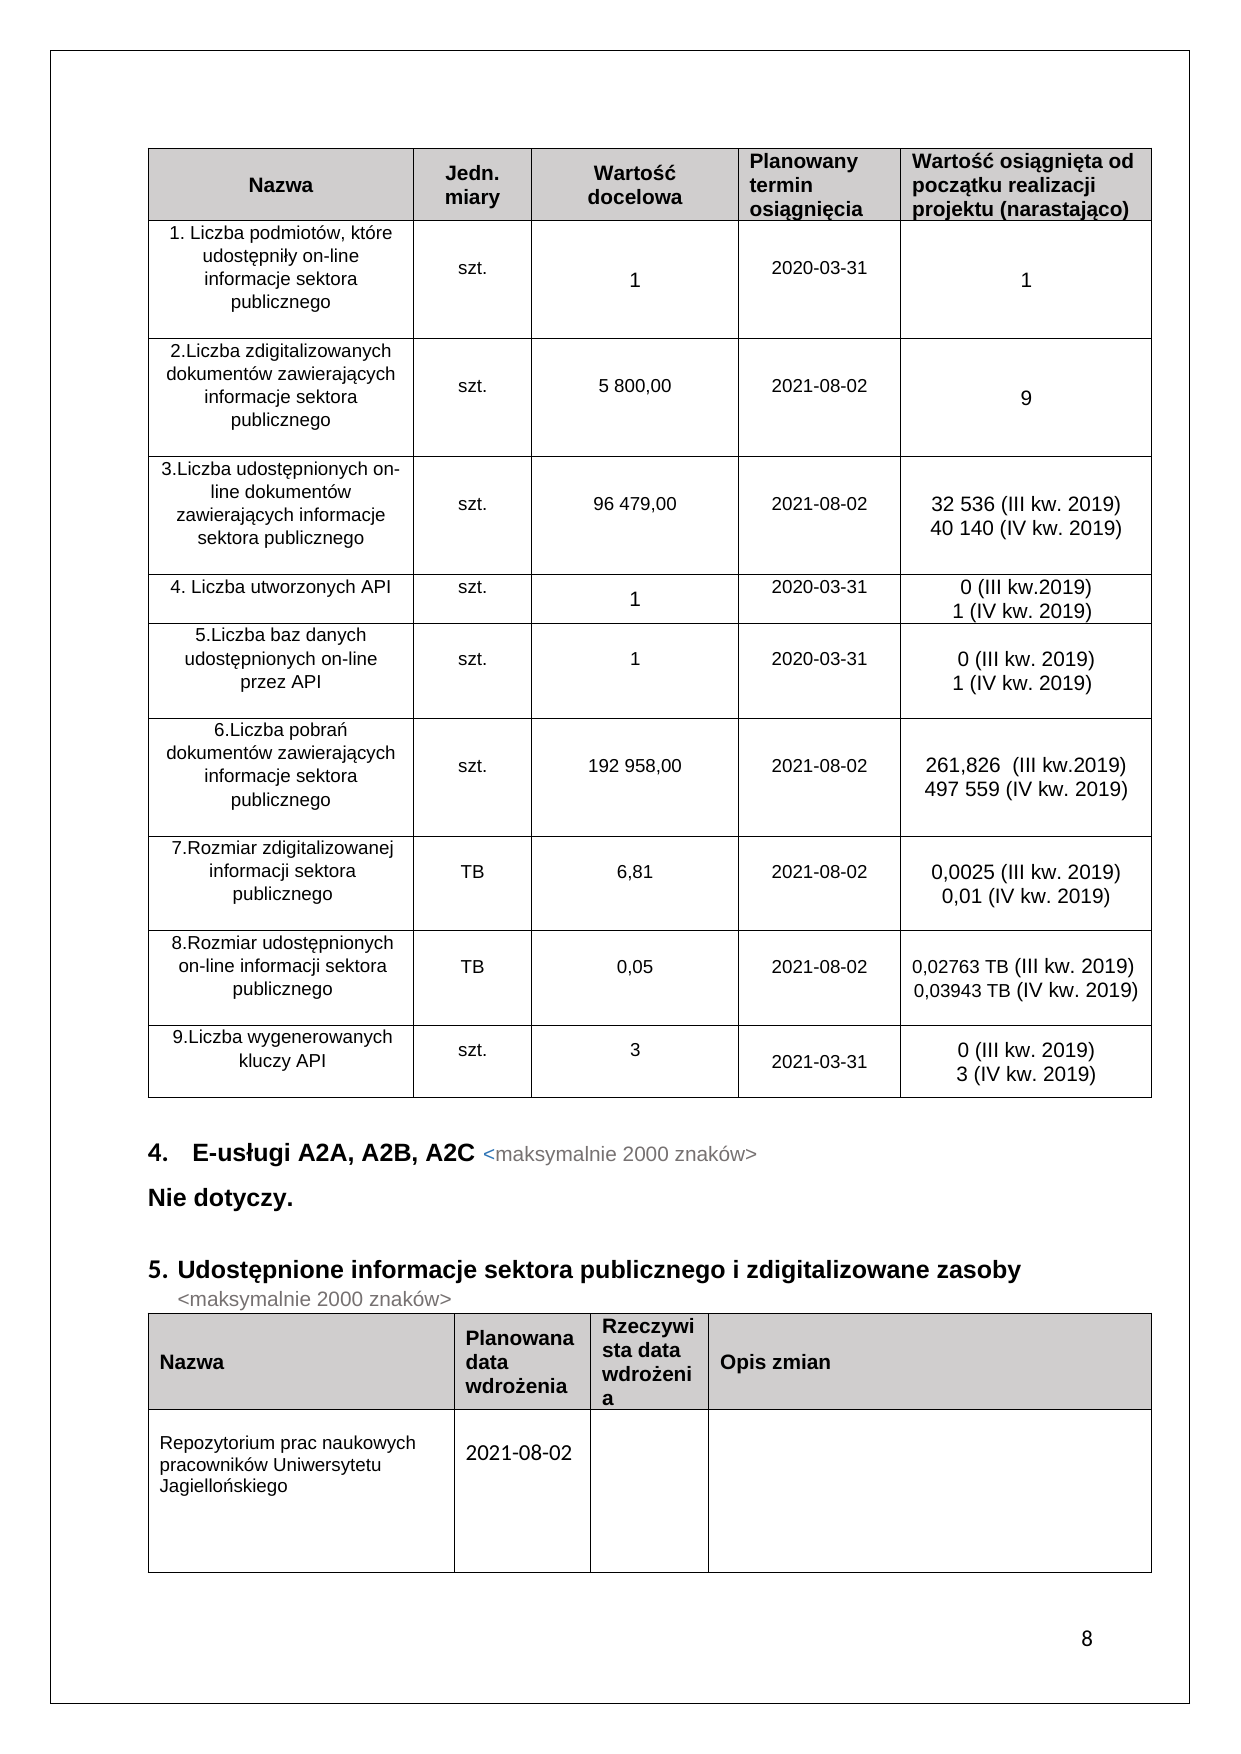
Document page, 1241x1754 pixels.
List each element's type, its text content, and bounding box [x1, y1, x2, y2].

table_cell 3.Liczba udostępnionych on-line dokumentów zawierających informacje sektora publicznego [149, 457, 413, 574]
table_cell 2021-08-02 [739, 931, 900, 1025]
table_cell 2020-03-31 [739, 575, 900, 623]
table_cell 0 (III kw.2019) 1 (IV kw. 2019) [901, 575, 1151, 623]
table_cell 1 [532, 575, 738, 623]
table_cell 8.Rozmiar udostępnionych on-line informacji sektora publicznego [149, 931, 413, 1025]
table_cell Repozytorium prac naukowych pracowników Uniwersytetu Jagiellońskiego [149, 1410, 454, 1572]
table_cell 1. Liczba podmiotów, które udostępniły on-line informacje sektora publicznego [149, 221, 413, 338]
table_header Jedn. miary [414, 149, 531, 220]
table_cell 1 [901, 221, 1151, 338]
text Nie dotyczy. [148, 1183, 1093, 1212]
table_header Nazwa [149, 1314, 454, 1409]
table_cell 5.Liczba baz danych udostępnionych on-line przez API [149, 624, 413, 718]
table_cell 2.Liczba zdigitalizowanych dokumentów zawierających informacje sektora publicznego [149, 339, 413, 456]
table_cell 2020-03-31 [739, 624, 900, 718]
table_cell 3 [532, 1026, 738, 1097]
table_cell 2021-08-02 [739, 719, 900, 836]
subtitle E-usługi A2A, A2B, A2C <maksymalnie 2000 znaków> [148, 1135, 1093, 1168]
table_cell 2021-03-31 [739, 1026, 900, 1097]
table_cell 32 536 (III kw. 2019) 40 140 (IV kw. 2019) [901, 457, 1151, 574]
table_cell TB [414, 837, 531, 930]
table_cell 2021-08-02 [739, 339, 900, 456]
table_cell 5 800,00 [532, 339, 738, 456]
table_cell 9.Liczba wygenerowanych kluczy API [149, 1026, 413, 1097]
table_header Planowana data wdrożenia [455, 1314, 590, 1409]
table_cell szt. [414, 1026, 531, 1097]
table_cell [591, 1410, 708, 1572]
table_header Planowany termin osiągnięcia [739, 149, 900, 220]
table_cell 192 958,00 [532, 719, 738, 836]
table_cell 0 (III kw. 2019) 1 (IV kw. 2019) [901, 624, 1151, 718]
table_cell 96 479,00 [532, 457, 738, 574]
table_cell 2020-03-31 [739, 221, 900, 338]
table_cell 0,02763 TB (III kw. 2019) 0,03943 TB (IV kw. 2019) [901, 931, 1151, 1025]
table_cell szt. [414, 339, 531, 456]
table_cell 1 [532, 624, 738, 718]
table_cell 6,81 [532, 837, 738, 930]
table_cell 0,0025 (III kw. 2019) 0,01 (IV kw. 2019) [901, 837, 1151, 930]
table_cell szt. [414, 624, 531, 718]
table_cell 2021-08-02 [455, 1410, 590, 1572]
table_header Wartość osiągnięta od początku realizacji projektu (narastająco) [901, 149, 1151, 220]
table_cell 4. Liczba utworzonych API [149, 575, 413, 623]
table_cell 6.Liczba pobrań dokumentów zawierających informacje sektora publicznego [149, 719, 413, 836]
table_cell [709, 1410, 1151, 1572]
table_cell szt. [414, 457, 531, 574]
table_header Wartość docelowa [532, 149, 738, 220]
table_header Rzeczywista data wdrożenia [591, 1314, 708, 1409]
table_cell 7.Rozmiar zdigitalizowanej informacji sektora publicznego [149, 837, 413, 930]
table_cell 0,05 [532, 931, 738, 1025]
table_header Opis zmian [709, 1314, 1151, 1409]
table_header Nazwa [149, 149, 413, 220]
table_cell 2021-08-02 [739, 457, 900, 574]
subtitle Udostępnione informacje sektora publicznego i zdigitalizowane zasoby <maksymalnie 2000 znaków> [148, 1252, 1093, 1311]
table_cell szt. [414, 719, 531, 836]
table_cell 1 [532, 221, 738, 338]
table_cell 9 [901, 339, 1151, 456]
table_cell TB [414, 931, 531, 1025]
table_cell szt. [414, 575, 531, 623]
table_cell szt. [414, 221, 531, 338]
table_cell 261,826 (III kw.2019) 497 559 (IV kw. 2019) [901, 719, 1151, 836]
table_cell 2021-08-02 [739, 837, 900, 930]
table_cell 0 (III kw. 2019) 3 (IV kw. 2019) [901, 1026, 1151, 1097]
